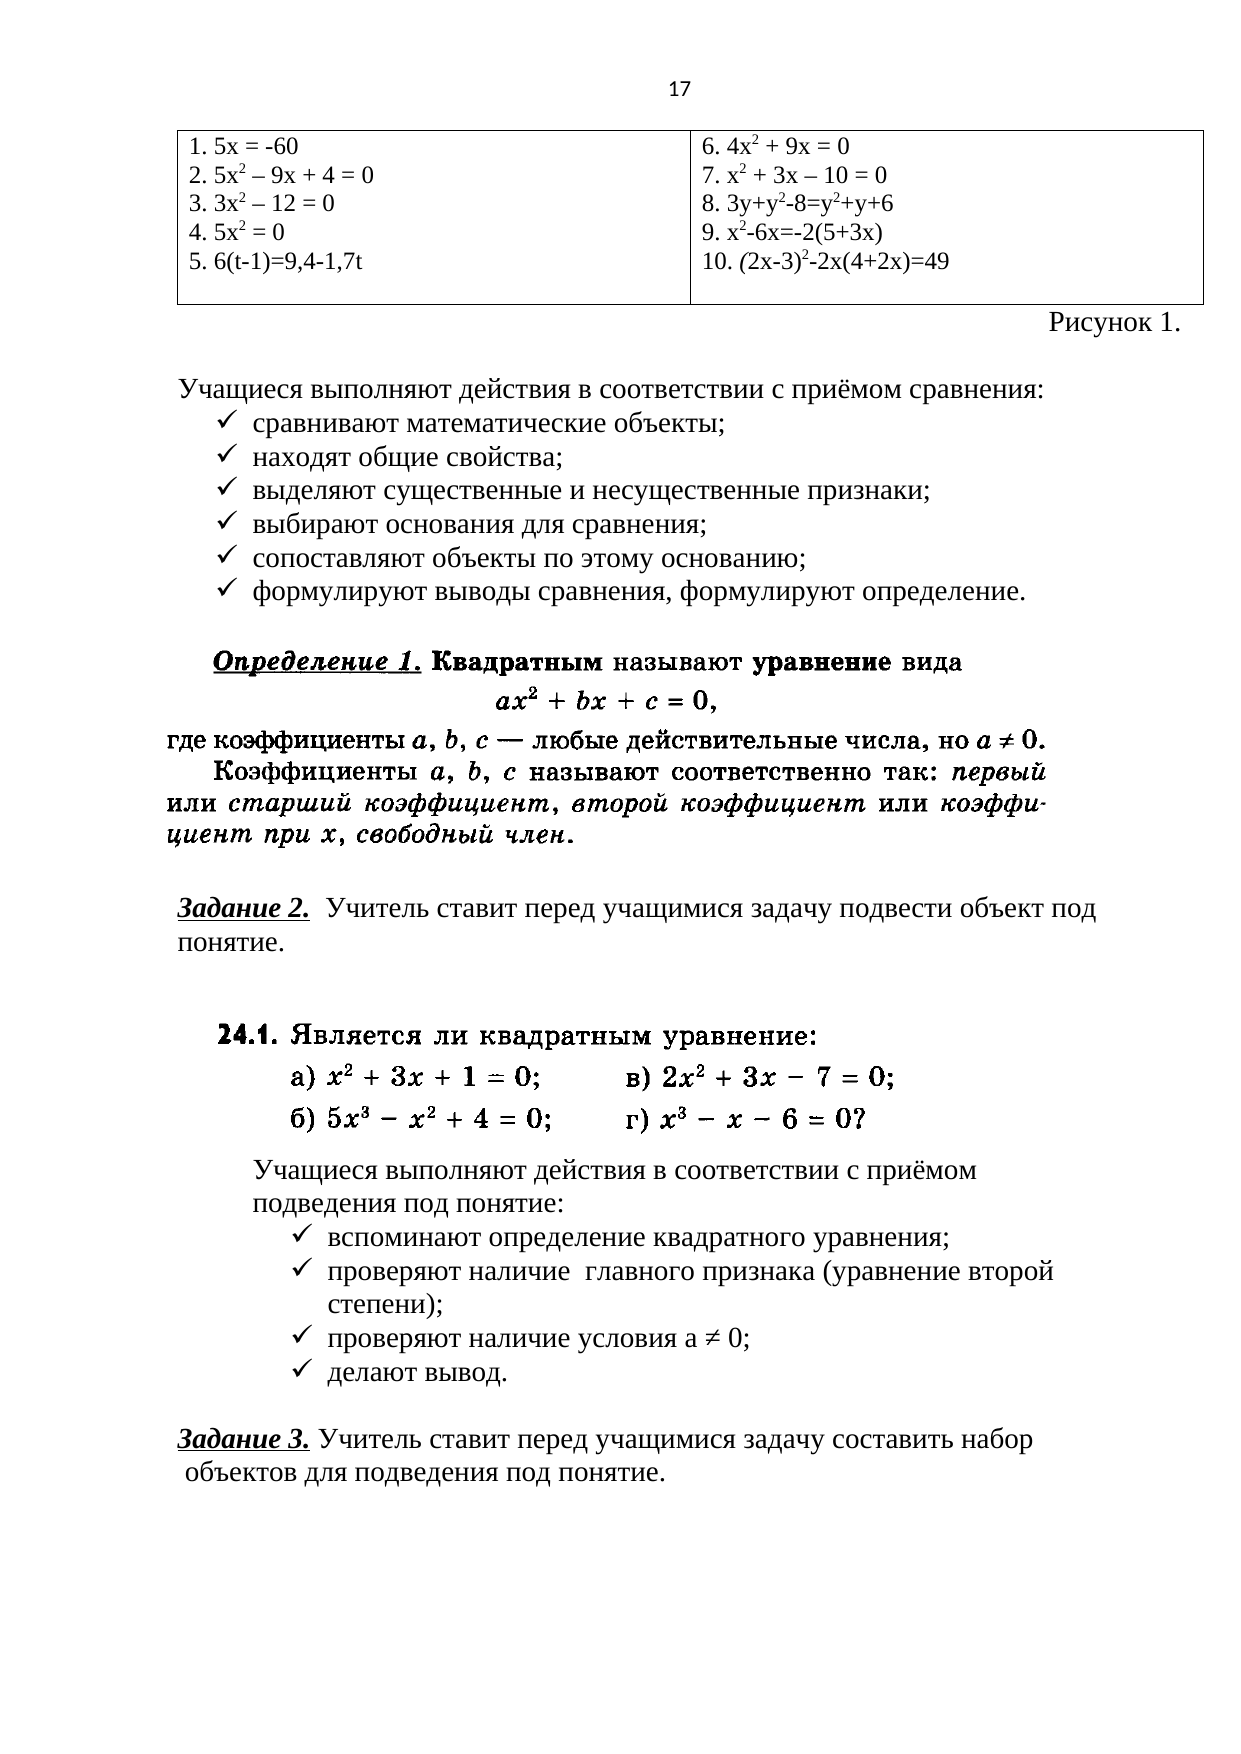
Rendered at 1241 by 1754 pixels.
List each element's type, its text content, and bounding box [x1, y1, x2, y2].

list Задание 3. Учитель ставит перед учащимися задачу составить набор [177, 1421, 1122, 1454]
text Учащиеся выполняют действия в соответствии с приёмом сравнения: [177, 372, 1122, 405]
list проверяют наличие условия а ≠ 0; [290, 1320, 1122, 1354]
table_cell 1. 5x = -60 2. 5x2 – 9x + 4 = 0 3. 3х2 – 12 = 0 4. 5x2 = 0 5. 6(t-1)=9,4-1,7t [178, 131, 690, 303]
list проверяют наличие главного признака (уравнение второй степени); [290, 1253, 1122, 1320]
list формулируют выводы сравнения, формулируют определение. [215, 573, 1122, 607]
list выбирают основания для сравнения; [215, 506, 1122, 540]
list Задание 2. Учитель ставит перед учащимися задачу подвести объект под понятие. [177, 891, 1122, 958]
list делают вывод. [290, 1354, 1122, 1387]
list Учащиеся выполняют действия в соответствии с приёмом подведения под понятие: [252, 1152, 1122, 1219]
list находят общие свойства; [215, 439, 1122, 472]
table_cell 6. 4х2 + 9х = 0 7. x2 + 3x – 10 = 0 8. 3y+y2-8=y2+y+6 9. х2-6х=-2(5+3х) 10. (2х-3)2-2х(4+2х)=49 [691, 131, 1203, 303]
list вспоминают определение квадратного уравнения; [290, 1219, 1122, 1253]
text Рисунок 1. [177, 305, 1181, 338]
list выделяют существенные и несущественные признаки; [215, 472, 1122, 506]
list сравнивают математические объекты; [215, 405, 1122, 439]
list объектов для подведения под понятие. [177, 1454, 1122, 1488]
list сопоставляют объекты по этому основанию; [215, 540, 1122, 573]
